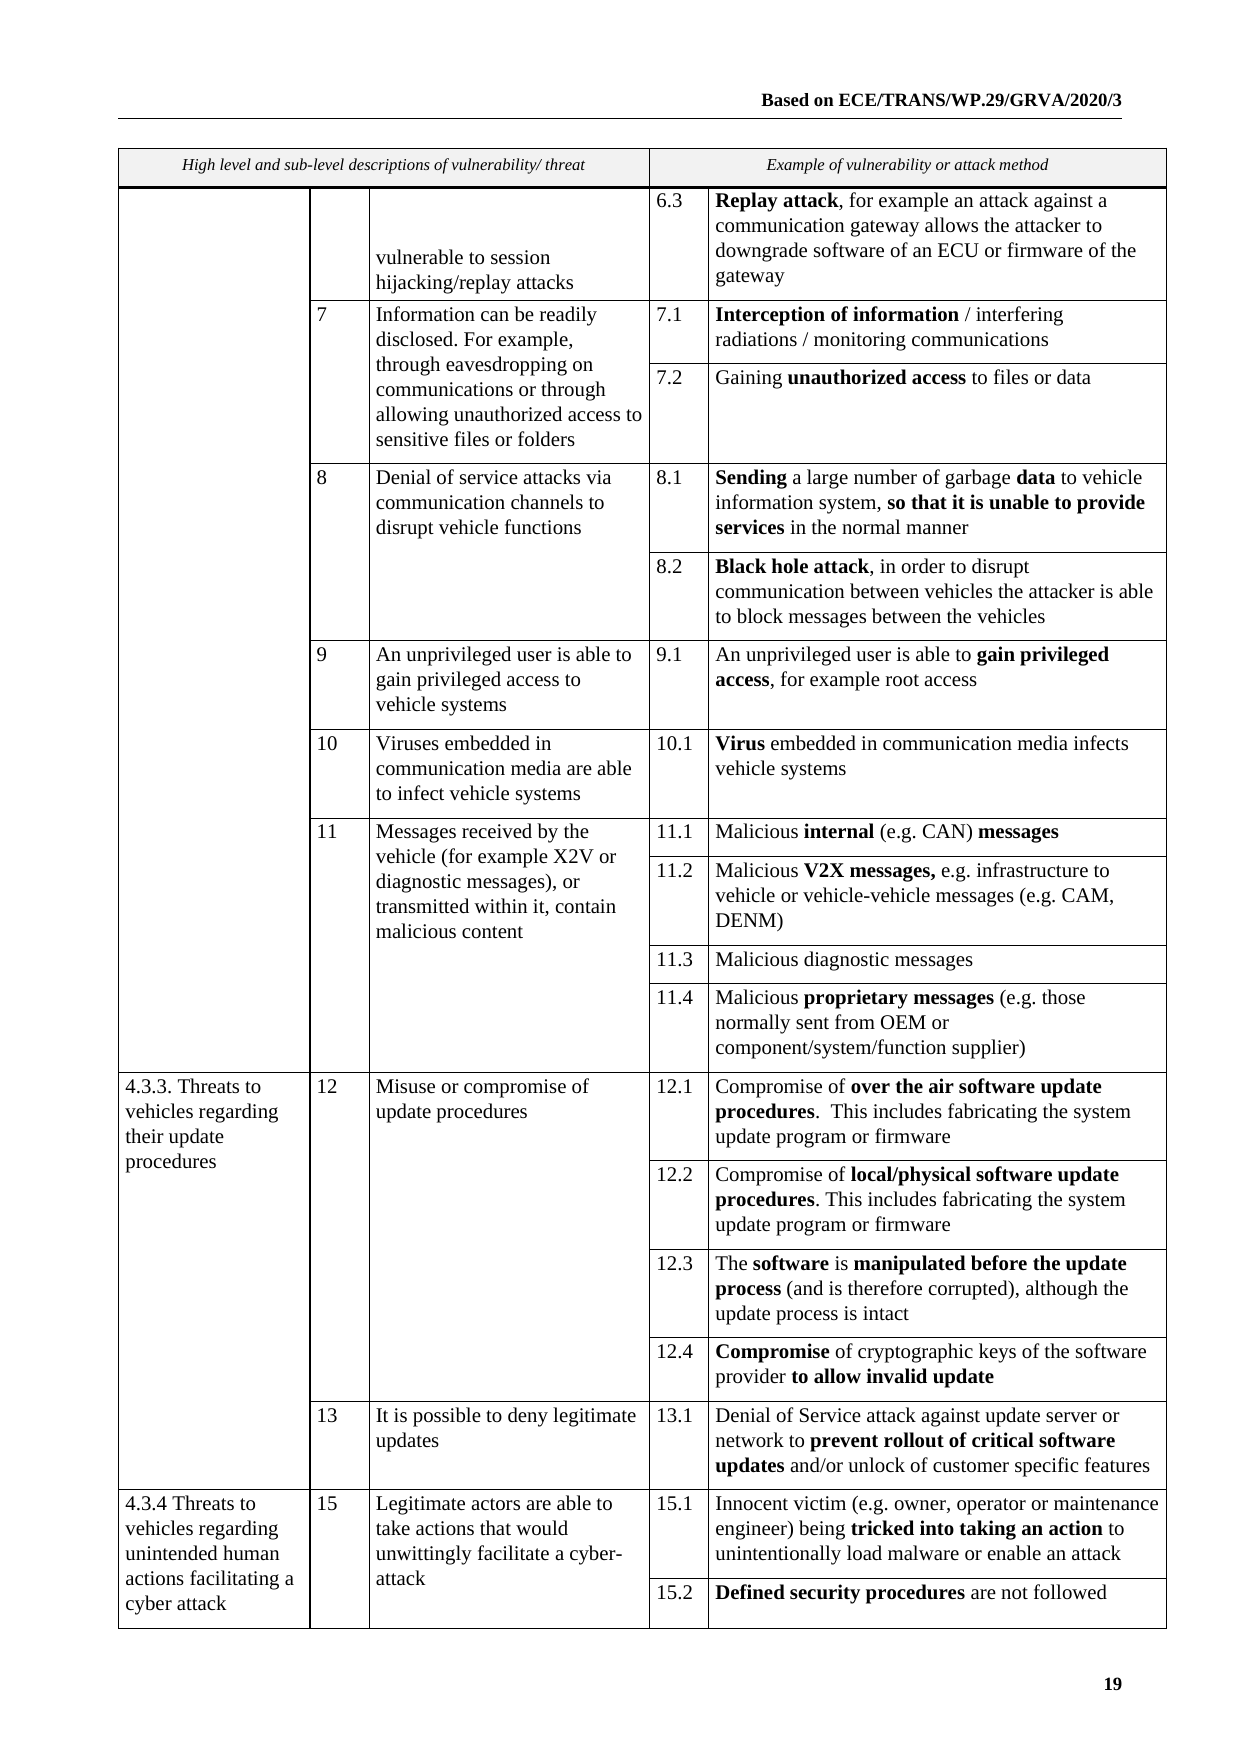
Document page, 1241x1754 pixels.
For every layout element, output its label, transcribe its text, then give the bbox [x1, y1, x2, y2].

table_cell 11.1 [650, 819, 708, 856]
table_cell Innocent victim (e.g. owner, operator or maintenance engineer) being tricked into taking an action to unintentionally load malware or enable an attack [709, 1490, 1166, 1578]
table_cell An unprivileged user is able to gain privileged access to vehicle systems [370, 641, 649, 729]
table_cell 12.3 [650, 1250, 708, 1337]
table_cell 15.1 [650, 1490, 708, 1578]
table_cell Gaining unauthorized access to files or data [709, 364, 1166, 463]
table_cell It is possible to deny legitimate updates [370, 1402, 649, 1489]
table_header Example of vulnerability or attack method [650, 149, 1166, 186]
table_cell 7 [311, 301, 369, 463]
table_cell Black hole attack, in order to disrupt communication between vehicles the attacker is able to block messages between the vehicles [709, 553, 1166, 640]
table_header High level and sub-level descriptions of vulnerability/ threat [119, 149, 649, 186]
table_cell Malicious proprietary messages (e.g. those normally sent from OEM or component/system/function supplier) [709, 984, 1166, 1072]
table_cell An unprivileged user is able to gain privileged access, for example root access [709, 641, 1166, 729]
table_cell 11.4 [650, 984, 708, 1072]
table_cell 10 [311, 730, 369, 817]
table_cell Information can be readily disclosed. For example, through eavesdropping on communications or through allowing unauthorized access to sensitive files or folders [370, 301, 649, 463]
table_cell 4.3.3. Threats to vehicles regarding their update procedures [119, 1073, 309, 1489]
table_cell Defined security procedures are not followed [709, 1579, 1166, 1628]
table_cell 10.1 [650, 730, 708, 817]
table_cell Malicious internal (e.g. CAN) messages [709, 819, 1166, 856]
table_cell Compromise of over the air software update procedures. This includes fabricating the system update program or firmware [709, 1073, 1166, 1160]
table_cell 11 [311, 819, 369, 1072]
table_cell Compromise of local/physical software update procedures. This includes fabricating the system update program or firmware [709, 1161, 1166, 1249]
table_cell Interception of information / interfering radiations / monitoring communications [709, 301, 1166, 363]
table_cell 12 [311, 1073, 369, 1401]
table_cell Misuse or compromise of update procedures [370, 1073, 649, 1401]
table_cell 6.3 [650, 189, 708, 300]
table_cell 13.1 [650, 1402, 708, 1489]
table_cell 11.3 [650, 946, 708, 983]
table_cell 7.2 [650, 364, 708, 463]
table_cell Sending a large number of garbage data to vehicle information system, so that it is unable to provide services in the normal manner [709, 464, 1166, 552]
table_cell 8.2 [650, 553, 708, 640]
table_cell Denial of service attacks via communication channels to disrupt vehicle functions [370, 464, 649, 640]
table_cell Compromise of cryptographic keys of the software provider to allow invalid update [709, 1338, 1166, 1401]
table_cell 8.1 [650, 464, 708, 552]
table_cell 4.3.4 Threats to vehicles regarding unintended human actions facilitating a cyber attack [119, 1490, 309, 1628]
table_cell Replay attack, for example an attack against a communication gateway allows the attacker to downgrade software of an ECU or firmware of the gateway [709, 189, 1166, 300]
table_cell Denial of Service attack against update server or network to prevent rollout of critical software updates and/or unlock of customer specific features [709, 1402, 1166, 1489]
table_cell The software is manipulated before the update process (and is therefore corrupted), although the update process is intact [709, 1250, 1166, 1337]
table_cell 11.2 [650, 857, 708, 944]
table_cell Virus embedded in communication media infects vehicle systems [709, 730, 1166, 817]
table_cell 9 [311, 641, 369, 729]
table_cell 15 [311, 1490, 369, 1628]
table_cell 8 [311, 464, 369, 640]
table_cell Malicious diagnostic messages [709, 946, 1166, 983]
table_cell Legitimate actors are able to take actions that would unwittingly facilitate a cyber-attack [370, 1490, 649, 1628]
table_cell 12.2 [650, 1161, 708, 1249]
table_cell 12.4 [650, 1338, 708, 1401]
table_cell 12.1 [650, 1073, 708, 1160]
table_cell 15.2 [650, 1579, 708, 1628]
table_cell Messages received by the vehicle (for example X2V or diagnostic messages), or transmitted within it, contain malicious content [370, 819, 649, 1072]
table_cell 9.1 [650, 641, 708, 729]
table_cell Malicious V2X messages, e.g. infrastructure to vehicle or vehicle-vehicle messages (e.g. CAM, DENM) [709, 857, 1166, 944]
table_cell 13 [311, 1402, 369, 1489]
table_cell 7.1 [650, 301, 708, 363]
table_cell Viruses embedded in communication media are able to infect vehicle systems [370, 730, 649, 817]
